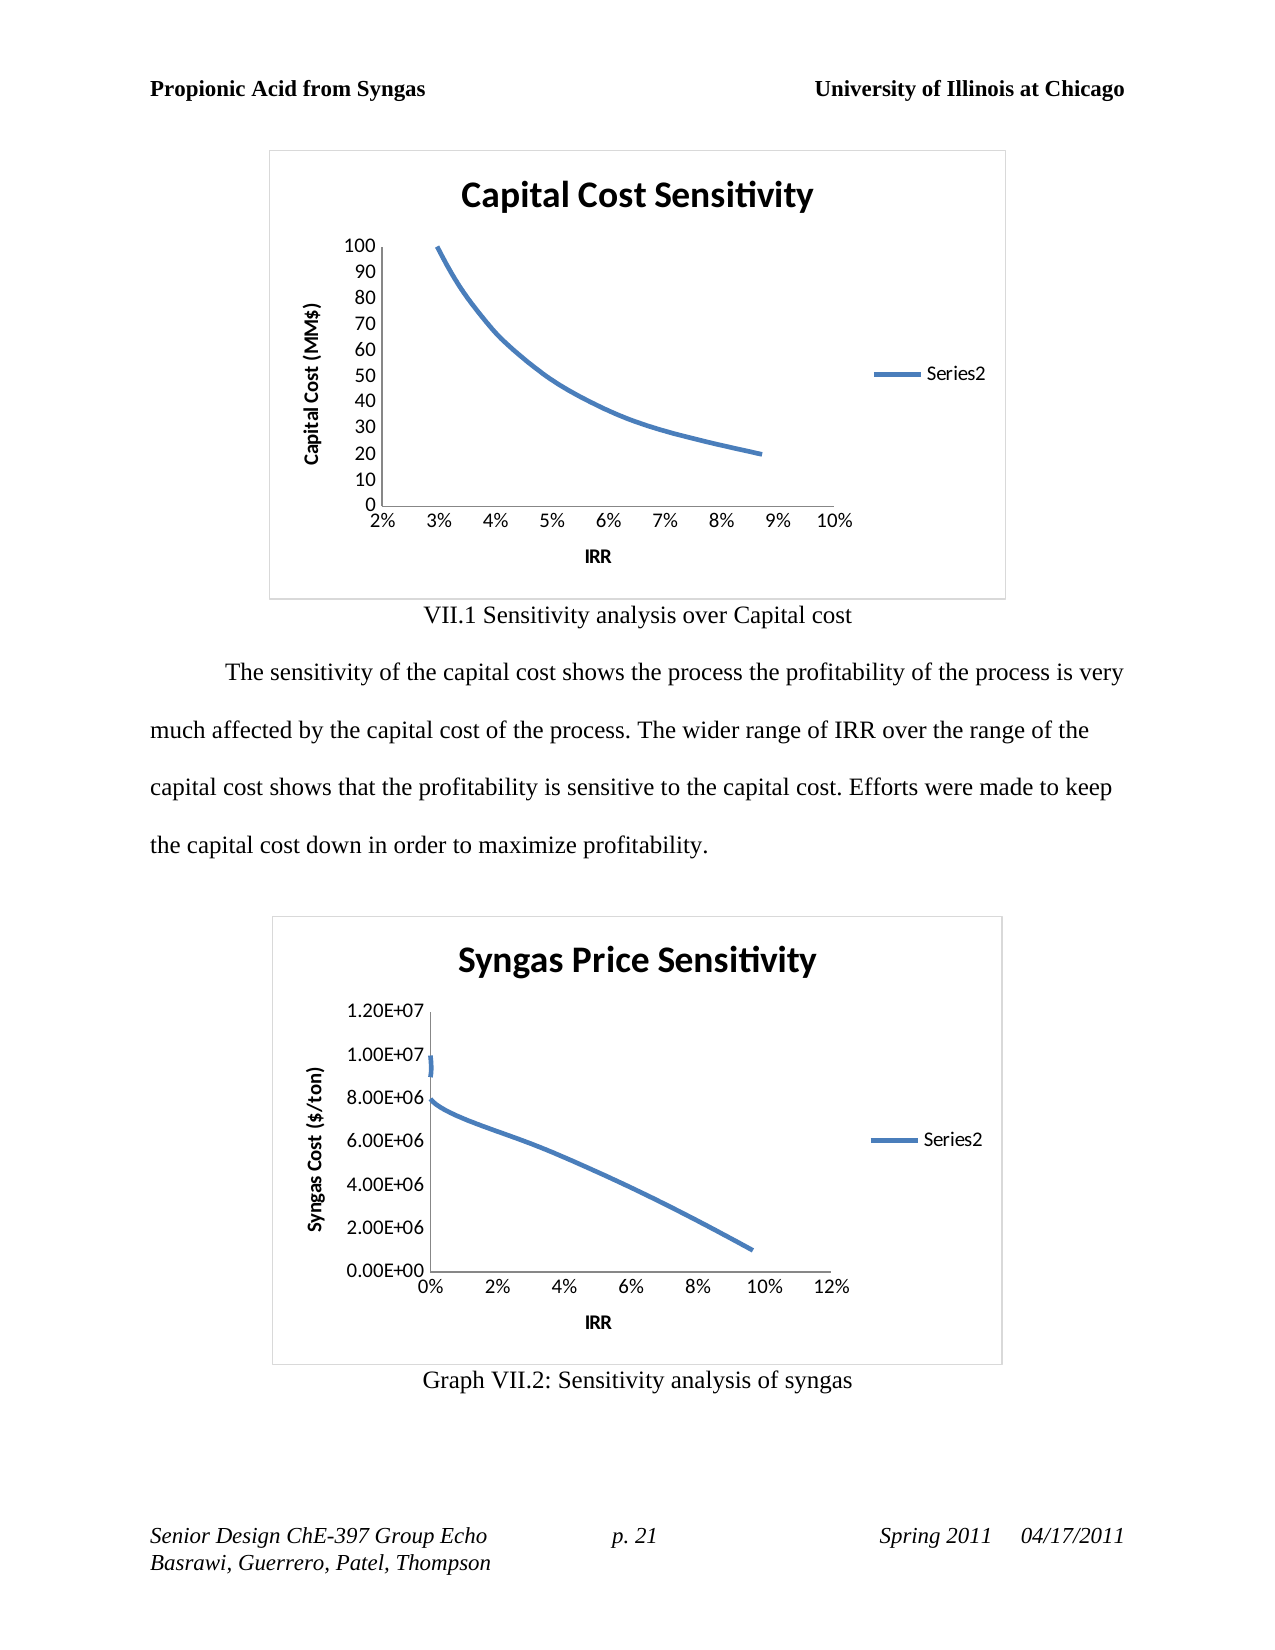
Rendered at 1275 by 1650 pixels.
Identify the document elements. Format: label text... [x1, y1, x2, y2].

text The sensitivity of the capital cost shows the process the profitability of the process is very much affected by the capital cost of the process. The wider range of IRR over the range of the capital cost shows that the profitability is sensitive to the capital cost. Efforts were made to keep the capital cost down in order to maximize profitability. [150, 657, 1125, 859]
text VII.1 Sensitivity analysis over Capital cost [150, 600, 1125, 629]
text Graph VII.2: Sensitivity analysis of syngas [150, 1366, 1125, 1394]
